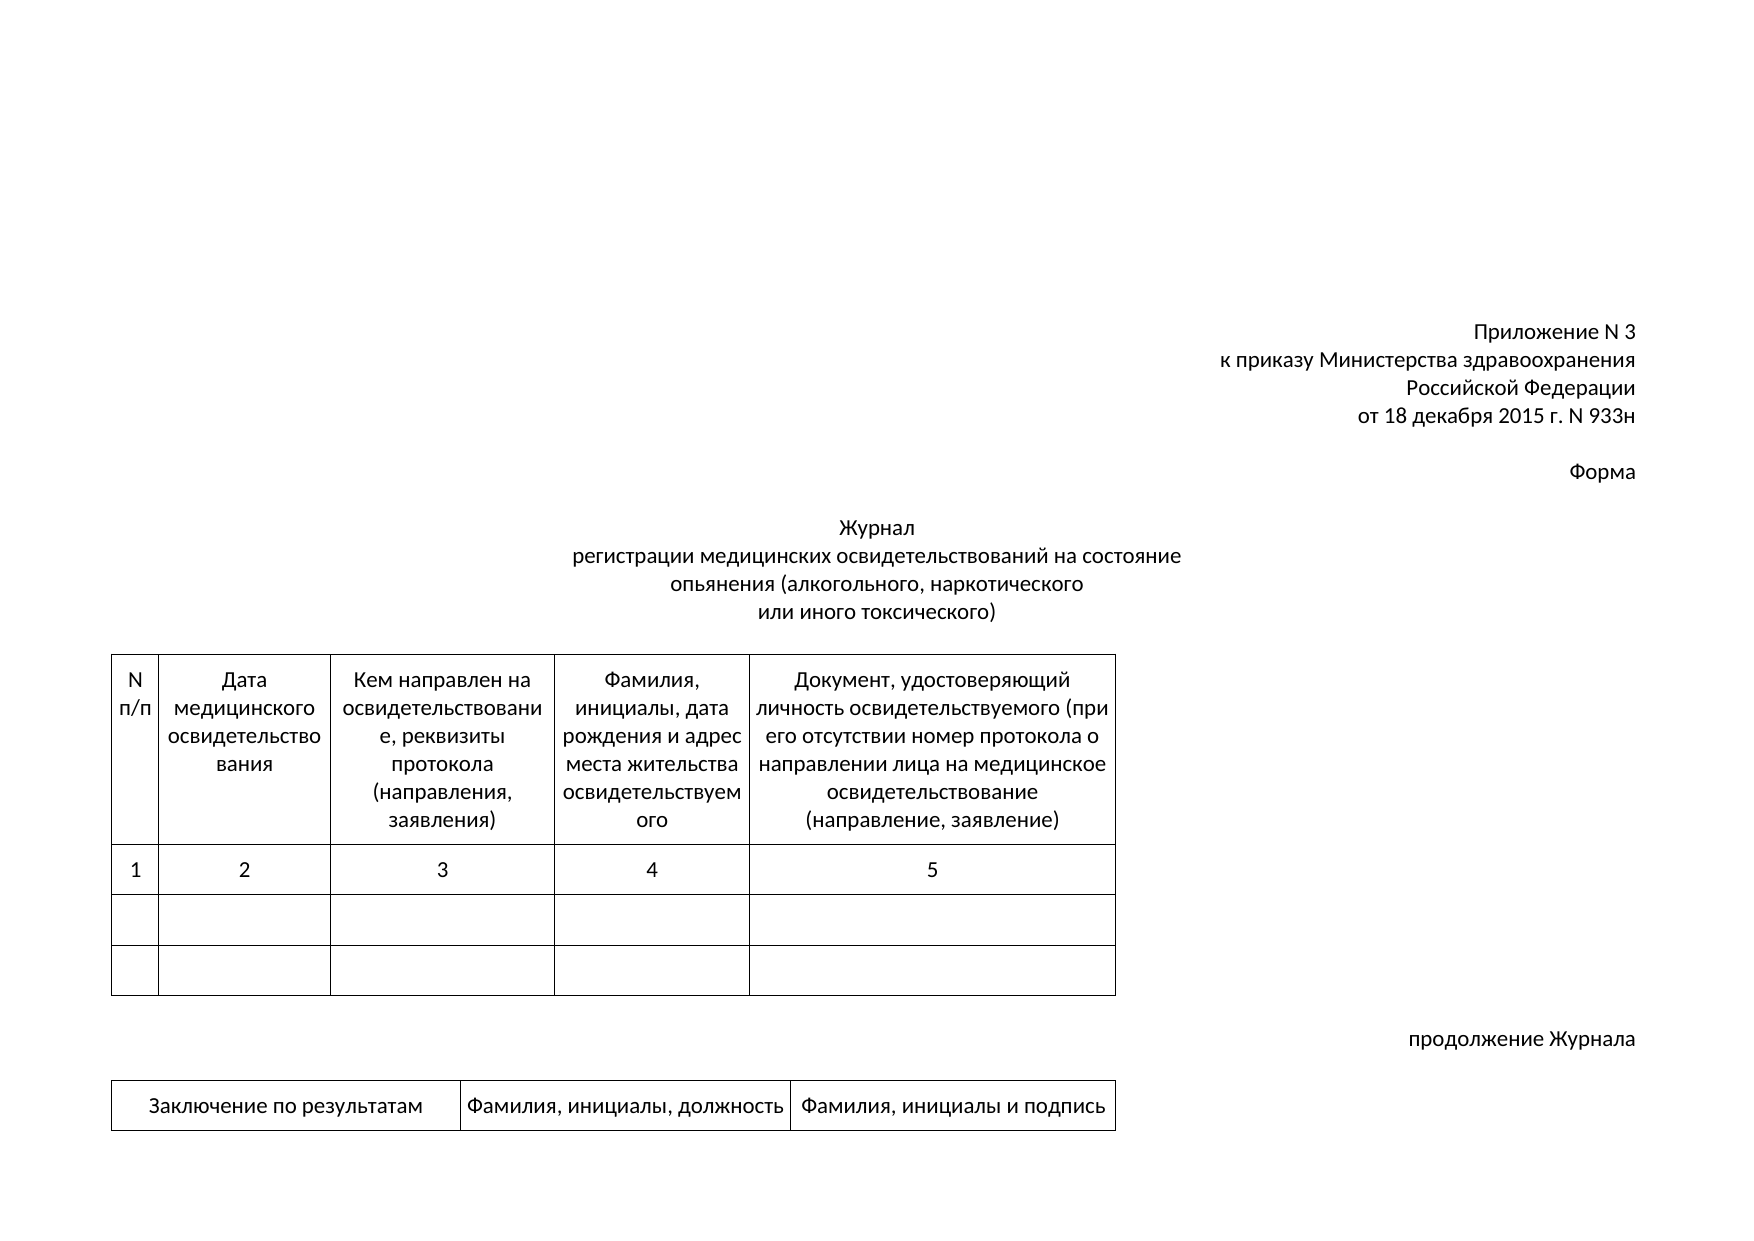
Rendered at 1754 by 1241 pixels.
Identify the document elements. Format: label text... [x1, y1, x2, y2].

text Форма [118, 457, 1636, 485]
table_cell 4 [555, 845, 749, 894]
table_header Кем направлен на освидетельствование, реквизиты протокола (направления, заявления) [331, 655, 554, 844]
text к приказу Министерства здравоохранения [118, 345, 1636, 373]
table_header N п/п [112, 655, 158, 844]
table_cell [331, 946, 554, 995]
table_cell [750, 946, 1115, 995]
table_cell [159, 946, 330, 995]
text Журнал [118, 513, 1636, 541]
text опьянения (алкогольного, наркотического [118, 569, 1636, 597]
table_cell 5 [750, 845, 1115, 894]
table_cell [331, 895, 554, 944]
table_cell [750, 895, 1115, 944]
text или иного токсического) [118, 597, 1636, 626]
table_header Дата медицинского освидетельствования [159, 655, 330, 844]
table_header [112, 1081, 460, 1130]
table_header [461, 1081, 790, 1130]
table_header Фамилия, инициалы, дата рождения и адрес места жительства освидетельствуемого [555, 655, 749, 844]
text от 18 декабря 2015 г. N 933н [118, 401, 1636, 429]
text Приложение N 3 [118, 317, 1636, 345]
table_cell 3 [331, 845, 554, 894]
table_cell [555, 946, 749, 995]
table_cell [555, 895, 749, 944]
table_cell 2 [159, 845, 330, 894]
table_header Документ, удостоверяющий личность освидетельствуемого (при его отсутствии номер протокола о направлении лица на медицинское освидетельствование (направление, заявление) [750, 655, 1115, 844]
text регистрации медицинских освидетельствований на состояние [118, 541, 1636, 569]
table_cell 1 [112, 845, 158, 894]
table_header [791, 1081, 1115, 1130]
table_cell [159, 895, 330, 944]
table_cell [112, 895, 158, 944]
text Российской Федерации [118, 373, 1636, 401]
text продолжение Журнала [118, 1024, 1636, 1052]
table_cell [112, 946, 158, 995]
